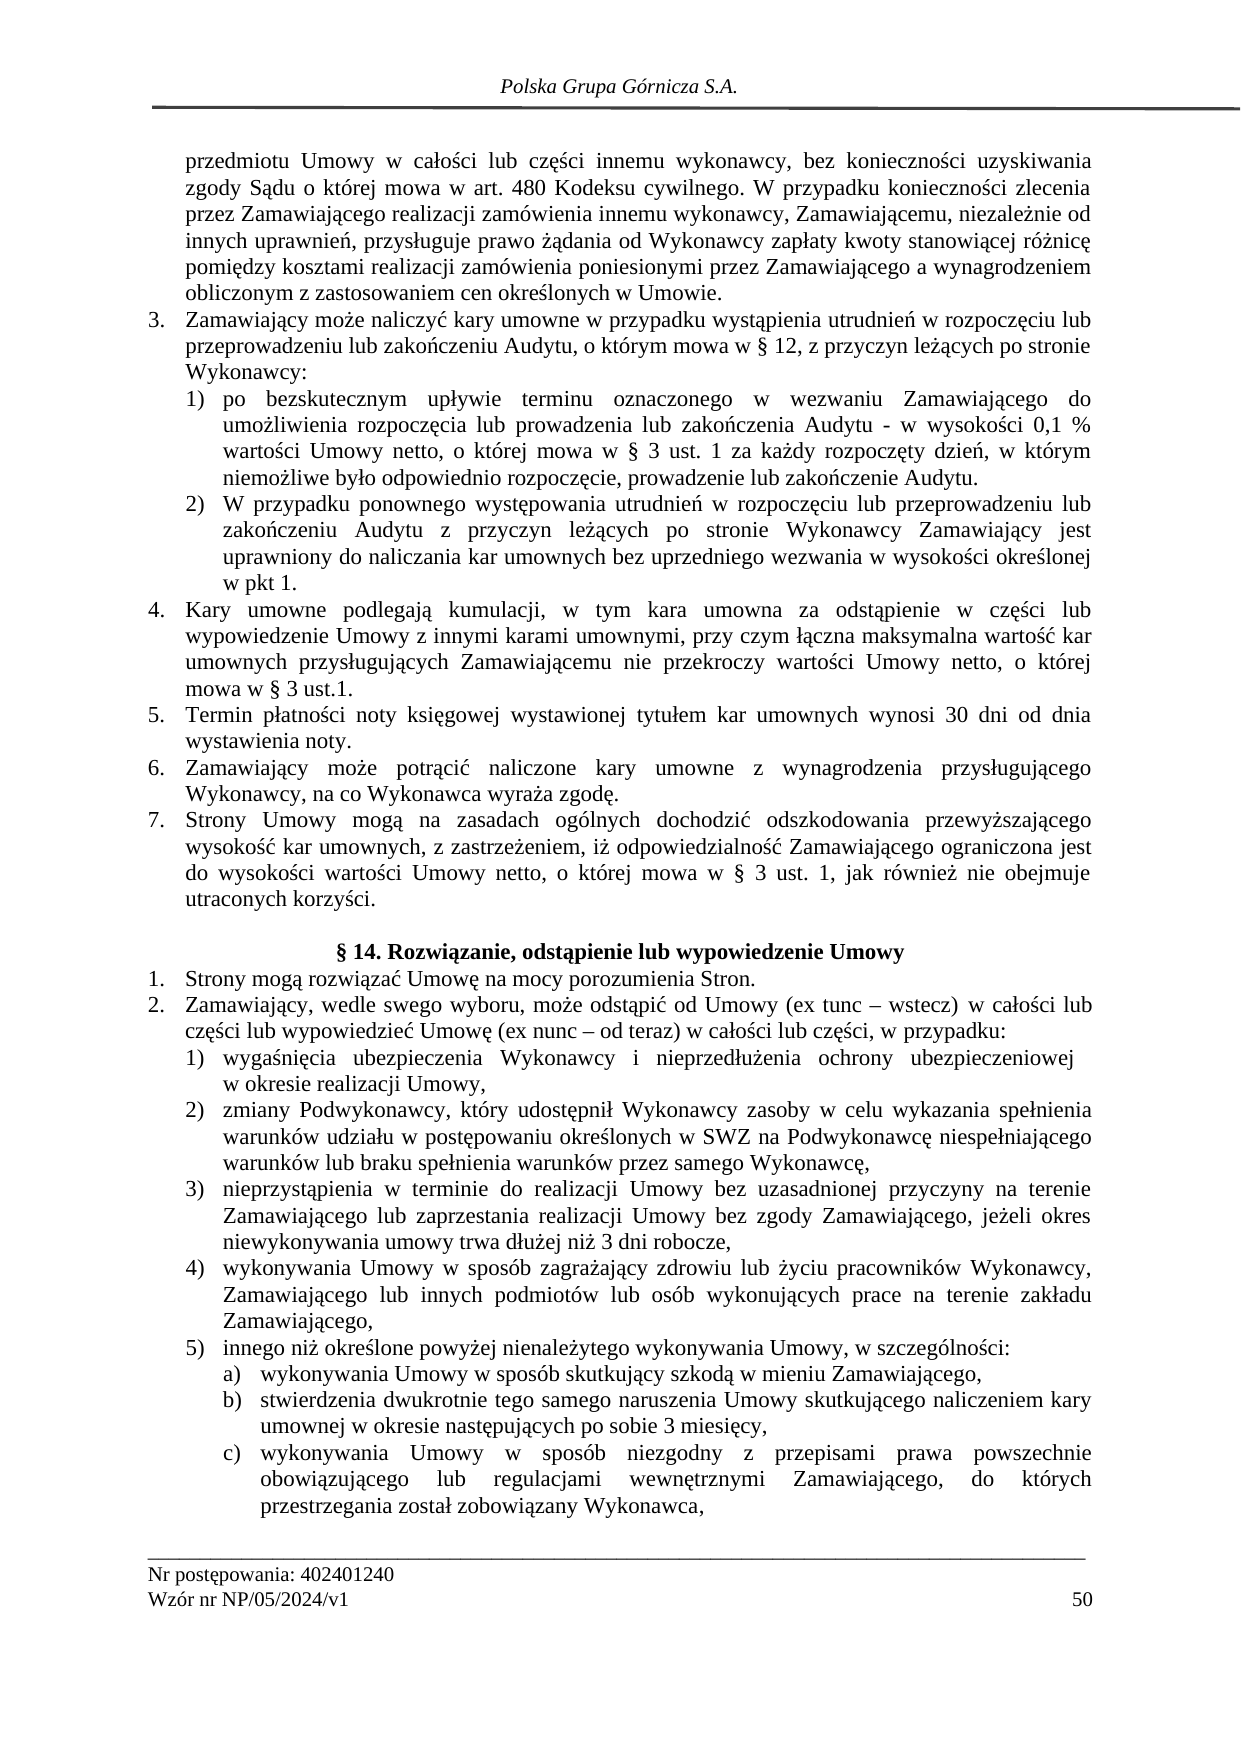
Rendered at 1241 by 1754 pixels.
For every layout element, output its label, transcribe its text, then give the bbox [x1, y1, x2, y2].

list wykonywania Umowy w sposób niezgodny z przepisami prawa powszechnie obowiązującego lub regulacjami wewnętrznymi Zamawiającego, do których przestrzegania został zobowiązany Wykonawca, [223, 1439, 1093, 1518]
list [148, 148, 1093, 306]
list Zamawiający może potrącić naliczone kary umowne z wynagrodzenia przysługującego Wykonawcy, na co Wykonawca wyraża zgodę. [148, 754, 1093, 806]
list wykonywania Umowy w sposób zagrażający zdrowiu lub życiu pracowników Wykonawcy, Zamawiającego lub innych podmiotów lub osób wykonujących prace na terenie zakładu Zamawiającego, [185, 1254, 1093, 1333]
list wykonywania Umowy w sposób skutkujący szkodą w mieniu Zamawiającego, [223, 1360, 1093, 1386]
list stwierdzenia dwukrotnie tego samego naruszenia Umowy skutkującego naliczeniem kary umownej w okresie następujących po sobie 3 miesięcy, [223, 1386, 1093, 1439]
list innego niż określone powyżej nienależytego wykonywania Umowy, w szczególności: [185, 1333, 1093, 1360]
list Kary umowne podlegają kumulacji, w tym kara umowna za odstąpienie w części lub wypowiedzenie Umowy z innymi karami umownymi, przy czym łączna maksymalna wartość kar umownych przysługujących Zamawiającemu nie przekroczy wartości Umowy netto, o której mowa w § 3 ust.1. [148, 596, 1093, 701]
list Zamawiający, wedle swego wyboru, może odstąpić od Umowy (ex tunc – wstecz) w całości lub części lub wypowiedzieć Umowę (ex nunc – od teraz) w całości lub części, w przypadku: [148, 991, 1093, 1044]
list Strony mogą rozwiązać Umowę na mocy porozumienia Stron. [148, 964, 1093, 991]
list Strony Umowy mogą na zasadach ogólnych dochodzić odszkodowania przewyższającego wysokość kar umownych, z zastrzeżeniem, iż odpowiedzialność Zamawiającego ograniczona jest do wysokości wartości Umowy netto, o której mowa w § 3 ust. 1, jak również nie obejmuje utraconych korzyści. [148, 806, 1093, 912]
list po bezskutecznym upływie terminu oznaczonego w wezwaniu Zamawiającego do umożliwienia rozpoczęcia lub prowadzenia lub zakończenia Audytu - w wysokości 0,1 % wartości Umowy netto, o której mowa w § 3 ust. 1 za każdy rozpoczęty dzień, w którym niemożliwe było odpowiednio rozpoczęcie, prowadzenie lub zakończenie Audytu. [185, 385, 1093, 490]
list W przypadku ponownego występowania utrudnień w rozpoczęciu lub przeprowadzeniu lub zakończeniu Audytu z przyczyn leżących po stronie Wykonawcy Zamawiający jest uprawniony do naliczania kar umownych bez uprzedniego wezwania w wysokości określonej w pkt 1. [185, 490, 1093, 596]
list wygaśnięcia ubezpieczenia Wykonawcy i nieprzedłużenia ochrony ubezpieczeniowej w okresie realizacji Umowy, [185, 1044, 1093, 1096]
list Termin płatności noty księgowej wystawionej tytułem kar umownych wynosi 30 dni od dnia wystawienia noty. [148, 701, 1093, 754]
subtitle § 14. Rozwiązanie, odstąpienie lub wypowiedzenie Umowy [148, 938, 1093, 964]
list zmiany Podwykonawcy, który udostępnił Wykonawcy zasoby w celu wykazania spełnienia warunków udziału w postępowaniu określonych w SWZ na Podwykonawcę niespełniającego warunków lub braku spełnienia warunków przez samego Wykonawcę, [185, 1096, 1093, 1175]
list Zamawiający może naliczyć kary umowne w przypadku wystąpienia utrudnień w rozpoczęciu lub przeprowadzeniu lub zakończeniu Audytu, o którym mowa w § 12, z przyczyn leżących po stronie Wykonawcy: [148, 306, 1093, 385]
list nieprzystąpienia w terminie do realizacji Umowy bez uzasadnionej przyczyny na terenie Zamawiającego lub zaprzestania realizacji Umowy bez zgody Zamawiającego, jeżeli okres niewykonywania umowy trwa dłużej niż 3 dni robocze, [185, 1175, 1093, 1254]
